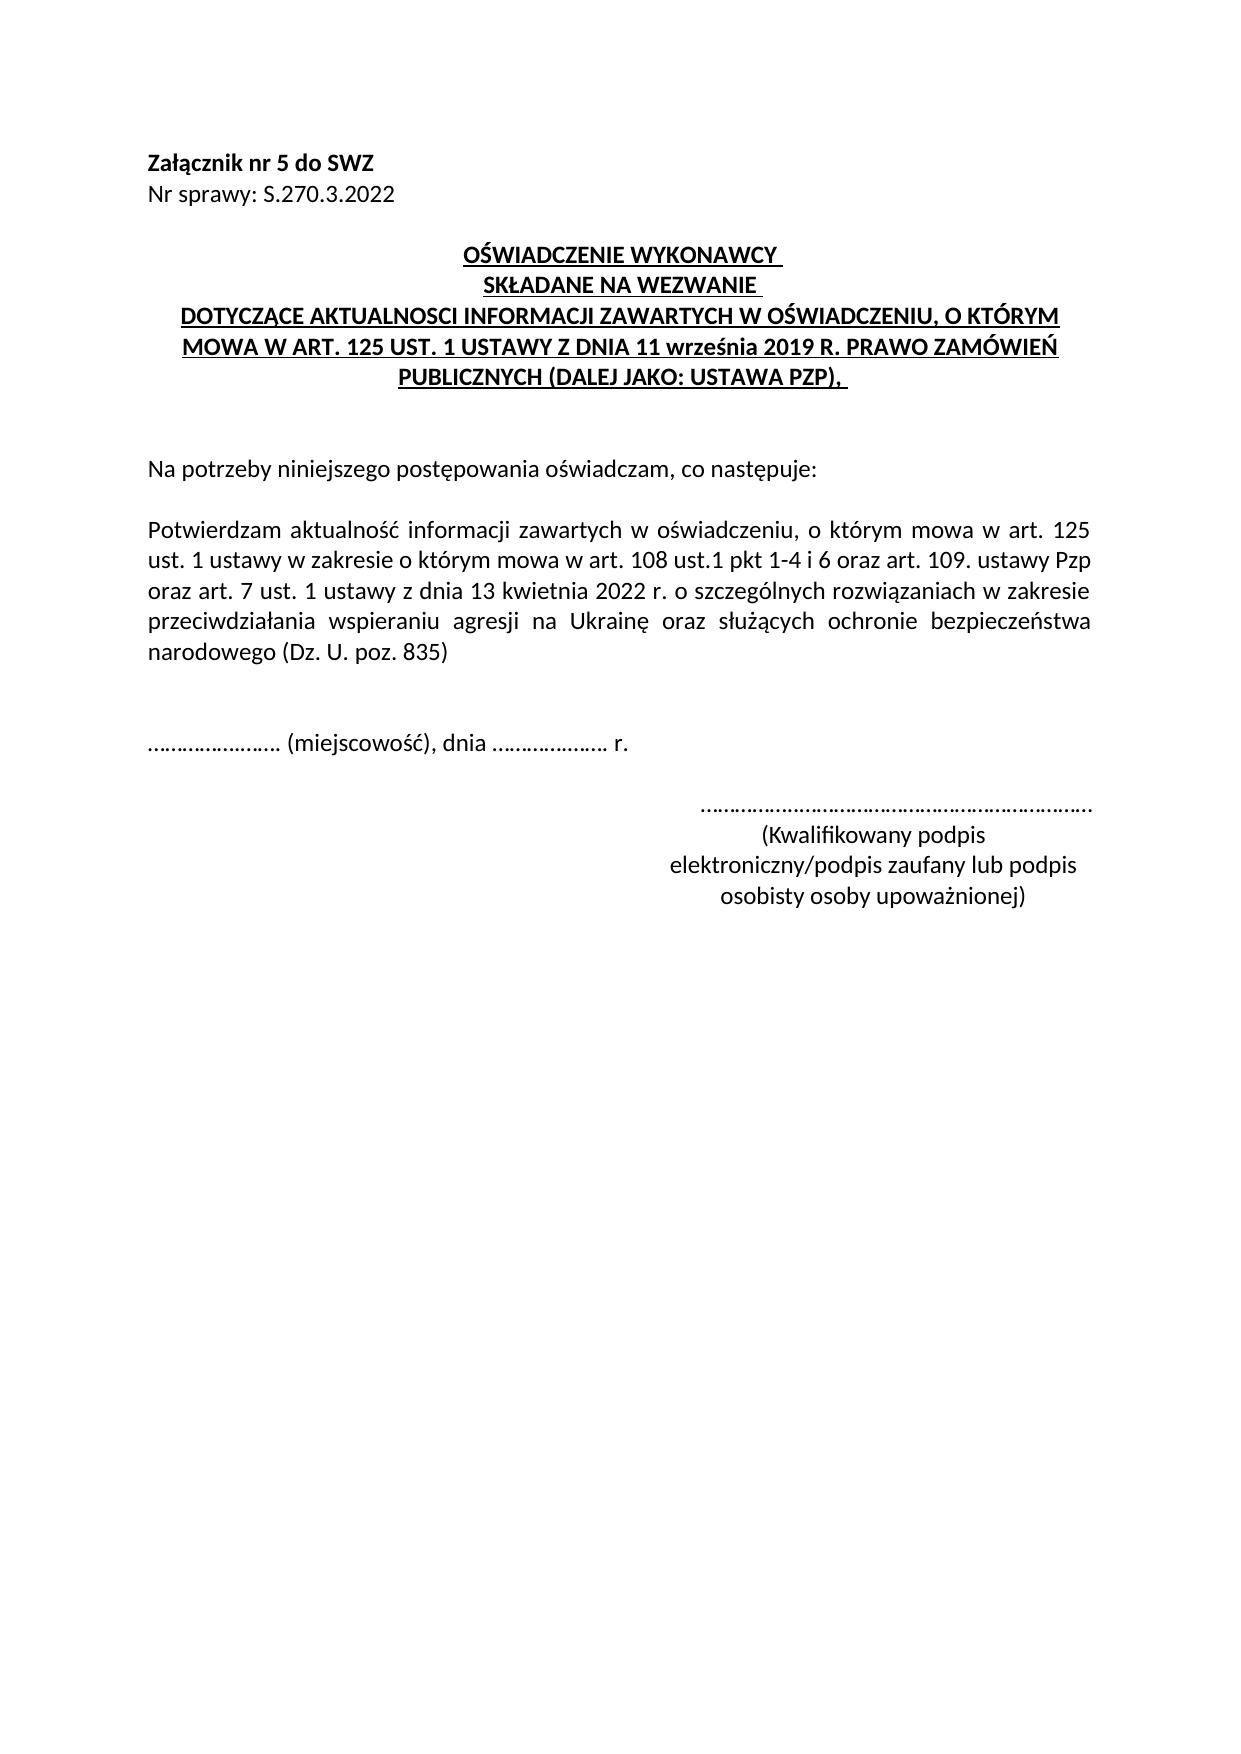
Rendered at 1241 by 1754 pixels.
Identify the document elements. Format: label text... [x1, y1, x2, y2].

text DOTYCZĄCE AKTUALNOSCI INFORMACJI ZAWARTYCH W OŚWIADCZENIU, O KTÓRYM MOWA W ART. 125 UST. 1 USTAWY Z DNIA 11 września 2019 R. PRAWO ZAMÓWIEŃ PUBLICZNYCH (DALEJ JAKO: USTAWA PZP), [148, 300, 1093, 392]
text …………….……. (miejscowość), dnia ………….……. r. [148, 727, 1093, 758]
text OŚWIADCZENIE WYKONAWCY [148, 239, 1093, 270]
text Załącznik nr 5 do SWZ [148, 148, 1093, 178]
text Nr sprawy: S.270.3.2022 [148, 178, 1093, 209]
text Na potrzeby niniejszego postępowania oświadczam, co następuje: [148, 453, 1093, 483]
text Potwierdzam aktualność informacji zawartych w oświadczeniu, o którym mowa w art. 125 ust. 1 ustawy w zakresie o którym mowa w art. 108 ust.1 pkt 1-4 i 6 oraz art. 109. ustawy Pzp oraz art. 7 ust. 1 ustawy z dnia 13 kwietnia 2022 r. o szczególnych rozwiązaniach w zakresie przeciwdziałania wspieraniu agresji na Ukrainę oraz służących ochronie bezpieczeństwa narodowego (Dz. U. poz. 835) [148, 514, 1093, 666]
text ……………..…………………………………………… [654, 788, 1093, 819]
text (Kwalifikowany podpis elektroniczny/podpis zaufany lub podpis osobisty osoby upoważnionej) [654, 819, 1093, 911]
text SKŁADANE NA WEZWANIE [148, 270, 1093, 300]
